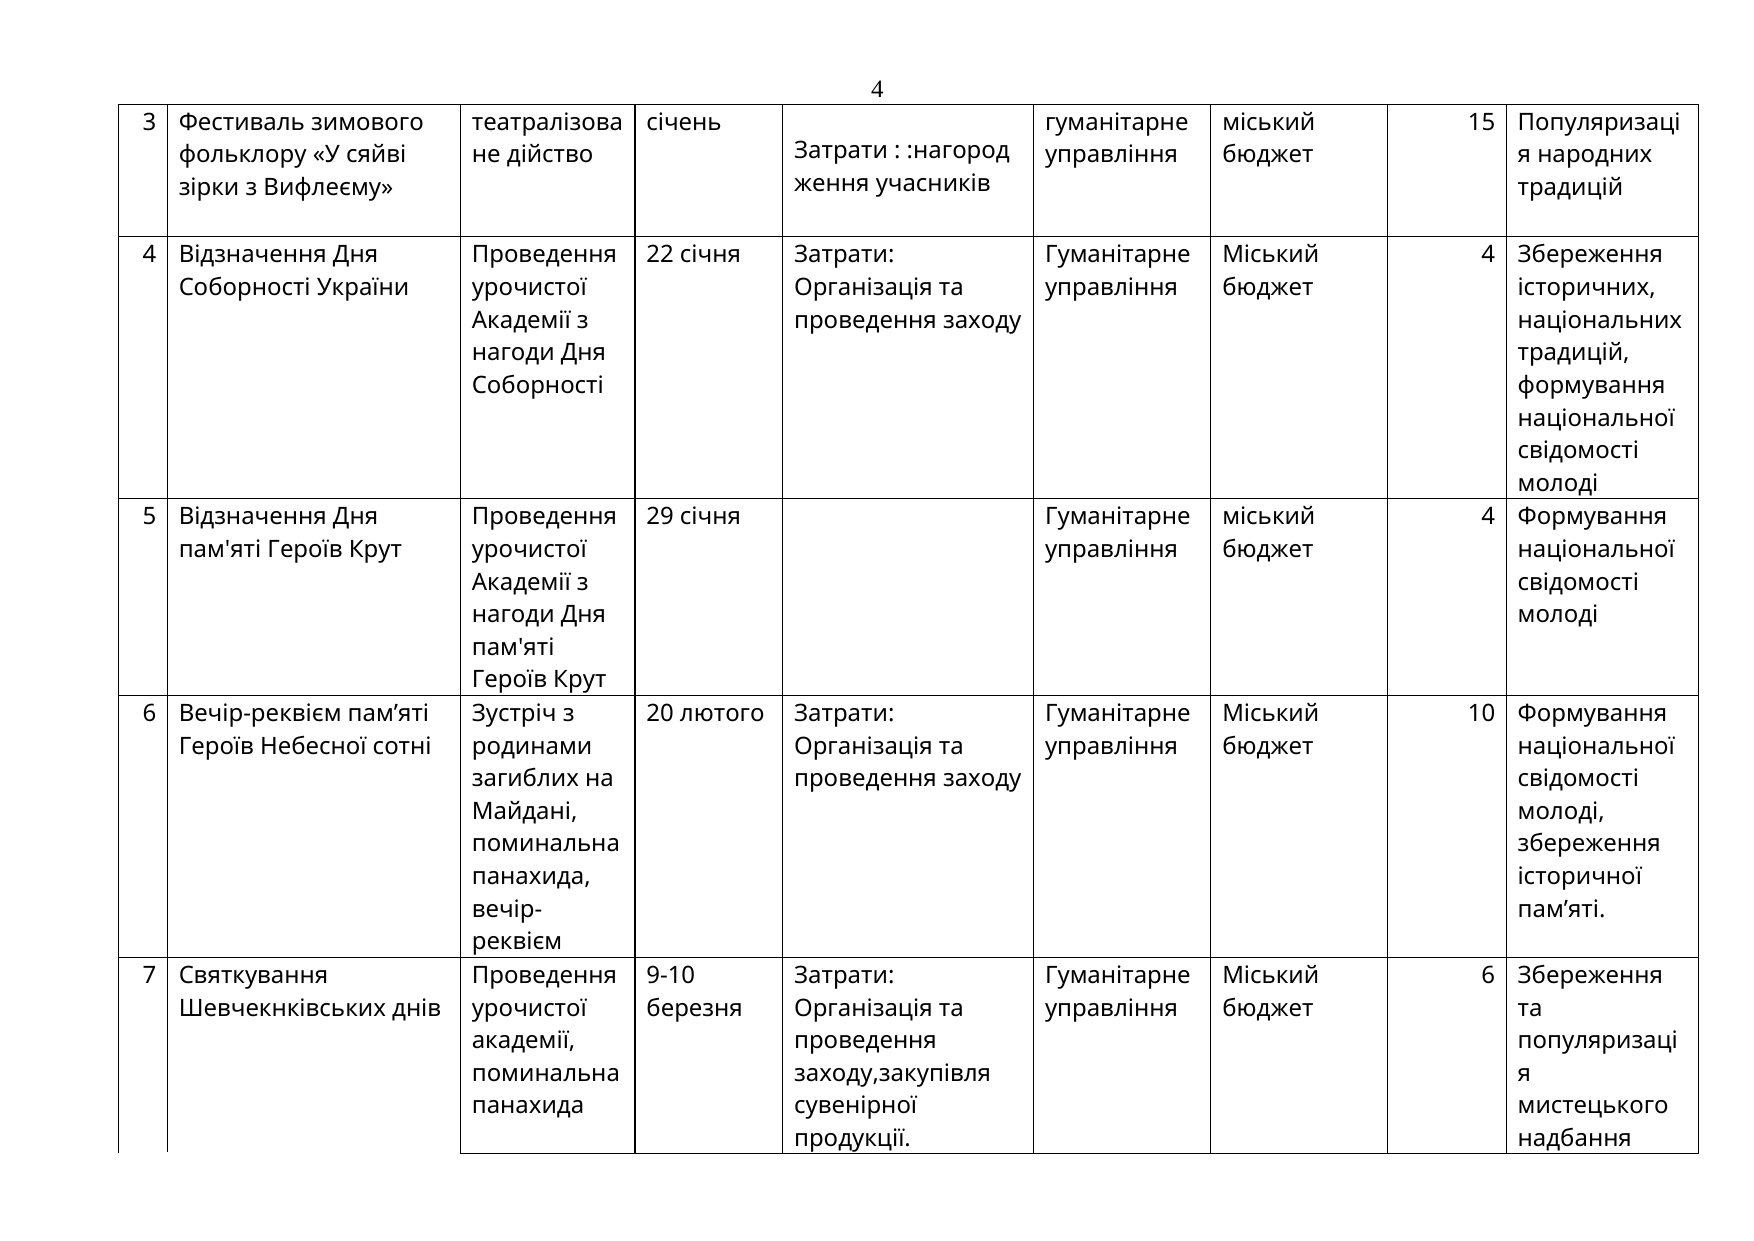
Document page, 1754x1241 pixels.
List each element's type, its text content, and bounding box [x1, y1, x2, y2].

table_cell 15 [1388, 105, 1506, 236]
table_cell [1507, 105, 1698, 236]
table_cell Фестиваль зимового фольклору «У сяйві зірки з Вифлеєму» [168, 105, 460, 236]
table_cell театралізоване дійство [461, 105, 634, 236]
table_cell Гуманітарне управління [1034, 237, 1210, 498]
table_cell Збереження історичних, національних традицій, формування національної свідомості молоді [1507, 237, 1698, 498]
table_cell 3 [119, 105, 167, 236]
table_cell Відзначення Дня Соборності України [168, 237, 460, 498]
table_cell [167, 958, 460, 1153]
table_cell 29 січня [636, 499, 782, 695]
table_cell міський бюджет [1211, 105, 1387, 236]
table_cell Гуманітарне управління [1034, 499, 1210, 695]
table_cell Формування національної свідомості молоді [1507, 499, 1698, 695]
table_cell Відзначення Дня пам'яті Героїв Крут [168, 499, 460, 695]
table_cell гуманітарне управління [1034, 105, 1210, 236]
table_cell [1034, 958, 1210, 1153]
table_cell Проведення урочистої Академії з нагоди Дня пам'яті Героїв Крут [461, 499, 634, 695]
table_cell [1507, 958, 1698, 1153]
table_cell Затрати: Організація та проведення заходу [783, 696, 1033, 957]
table_cell Міський бюджет [1211, 237, 1387, 498]
table_cell 20 лютого [636, 696, 782, 957]
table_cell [461, 958, 634, 1153]
table_cell 4 [1388, 499, 1506, 695]
table_cell 9-10 березня [636, 958, 782, 1153]
table_cell 5 [119, 499, 167, 695]
table_cell Міський бюджет [1211, 696, 1387, 957]
table_cell Зустріч з родинами загиблих на Майдані, поминальна панахида, вечір-реквієм [461, 696, 634, 957]
table_cell 6 [1388, 958, 1506, 1153]
table_cell [783, 499, 1033, 695]
table_cell Гуманітарне управління [1034, 696, 1210, 957]
table_cell 10 [1388, 696, 1506, 957]
table_cell Затрати : :нагородження учасників [783, 105, 1033, 236]
table_cell міський бюджет [1211, 499, 1387, 695]
table_cell Формування національної свідомості молоді, збереження історичної пам’яті. [1507, 696, 1698, 957]
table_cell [783, 958, 1033, 1153]
table_cell 22 січня [636, 237, 782, 498]
table_cell січень [636, 105, 782, 236]
table_cell Затрати: Організація та проведення заходу [783, 237, 1033, 498]
table_cell Міський бюджет [1211, 958, 1387, 1153]
table_cell 7 [119, 958, 167, 1153]
table_cell Проведення урочистої Академії з нагоди Дня Соборності [461, 237, 634, 498]
table_cell 6 [119, 696, 167, 957]
table_cell 4 [119, 237, 167, 498]
table_cell 4 [1388, 237, 1506, 498]
table_cell Вечір-реквієм пам’яті Героїв Небесної сотні [168, 696, 460, 957]
